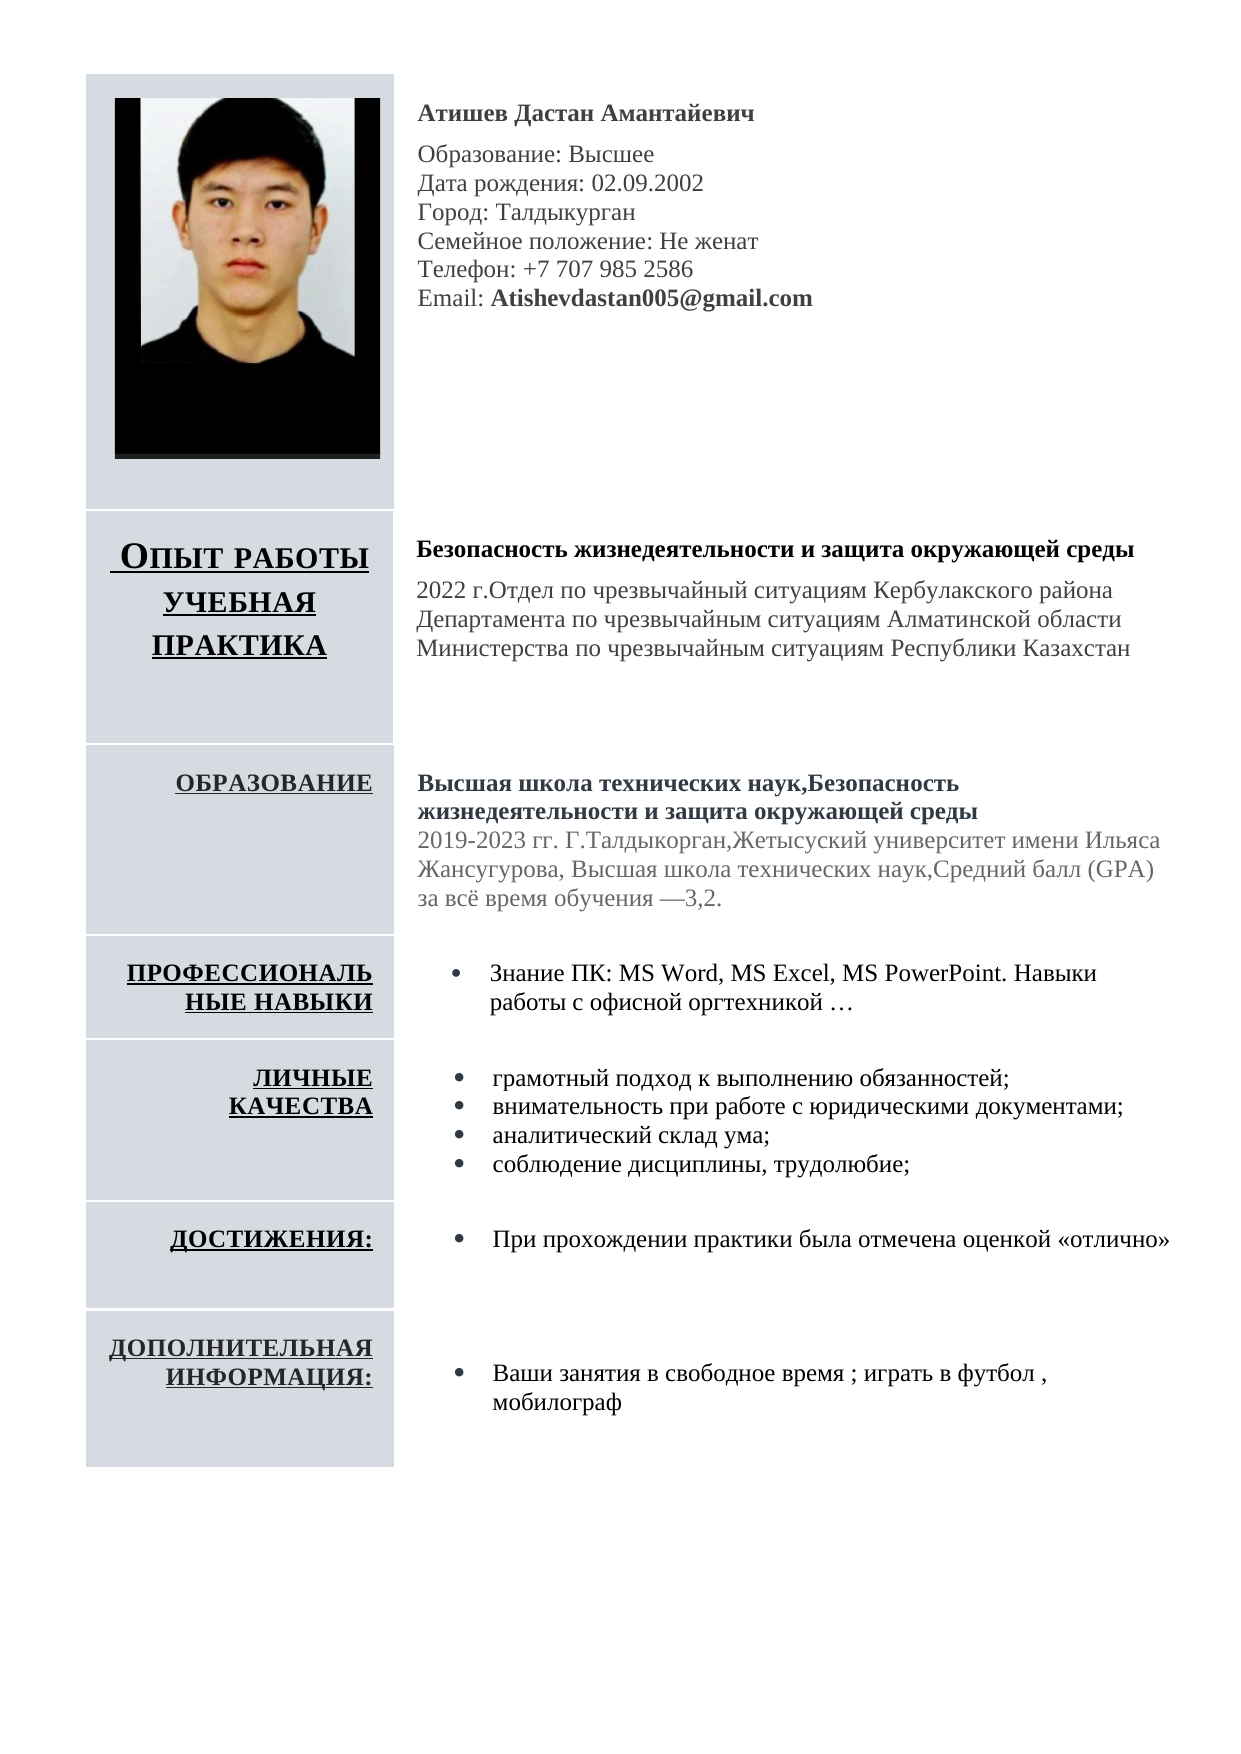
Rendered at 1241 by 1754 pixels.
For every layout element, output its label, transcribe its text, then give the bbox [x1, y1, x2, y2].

table_cell Безопасность жизнедеятельности и защита окружающей среды 2022 г.Отдел по чрезвычайный ситуациям Кербулакского района Департамента по чрезвычайным ситуациям Алматинской области Министерства по чрезвычайным ситуациям Республики Казахстан [395, 511, 1194, 743]
table_cell Ваши занятия в свободное время ; играть в футбол , мобилограф [396, 1311, 1194, 1467]
table_cell ОБРАЗОВАНИЕ [86, 745, 394, 934]
table_cell Высшая школа технических наук,Безопасность жизнедеятельности и защита окружающей среды 2019-2023 гг. Г.Талдыкорган,Жетысуский университет имени Ильяса Жансугурова, Высшая школа технических наук,Средний балл (GPA) за всё время обучения —3,2. [396, 745, 1194, 934]
table_cell Опыт работы учебная практика [86, 511, 393, 743]
table_cell Знание ПК: MS Word, MS Excel, MS PowerPoint. Навыки работы с офисной оргтехникой … [396, 936, 1194, 1038]
table_cell ЛИЧНЫЕ КАЧЕСТВА [86, 1040, 394, 1200]
table_cell При прохождении практики была отмечена оценкой «отлично» [396, 1202, 1194, 1308]
table_header Атишев Дастан Амантайевич Образование: Высшее Дата рождения: 02.09.2002 Город: Талдыкурган Семейное положение: Не женат Телефон: +7 707 985 2586 Email: Atishevdastan005@gmail.com [396, 76, 1194, 509]
table_cell ДОСТИЖЕНИЯ: [86, 1202, 394, 1308]
table_cell ДОПОЛНИТЕЛЬНАЯ ИНФОРМАЦИЯ: [86, 1311, 394, 1467]
table_header [86, 74, 394, 509]
picture [114, 98, 381, 459]
table_cell ПРОФЕССИОНАЛЬНЫЕ НАВЫКИ [86, 936, 394, 1038]
table_cell грамотный подход к выполнению обязанностей; внимательность при работе с юридическими документами; аналитический склад ума; соблюдение дисциплины, трудолюбие; [396, 1040, 1194, 1200]
